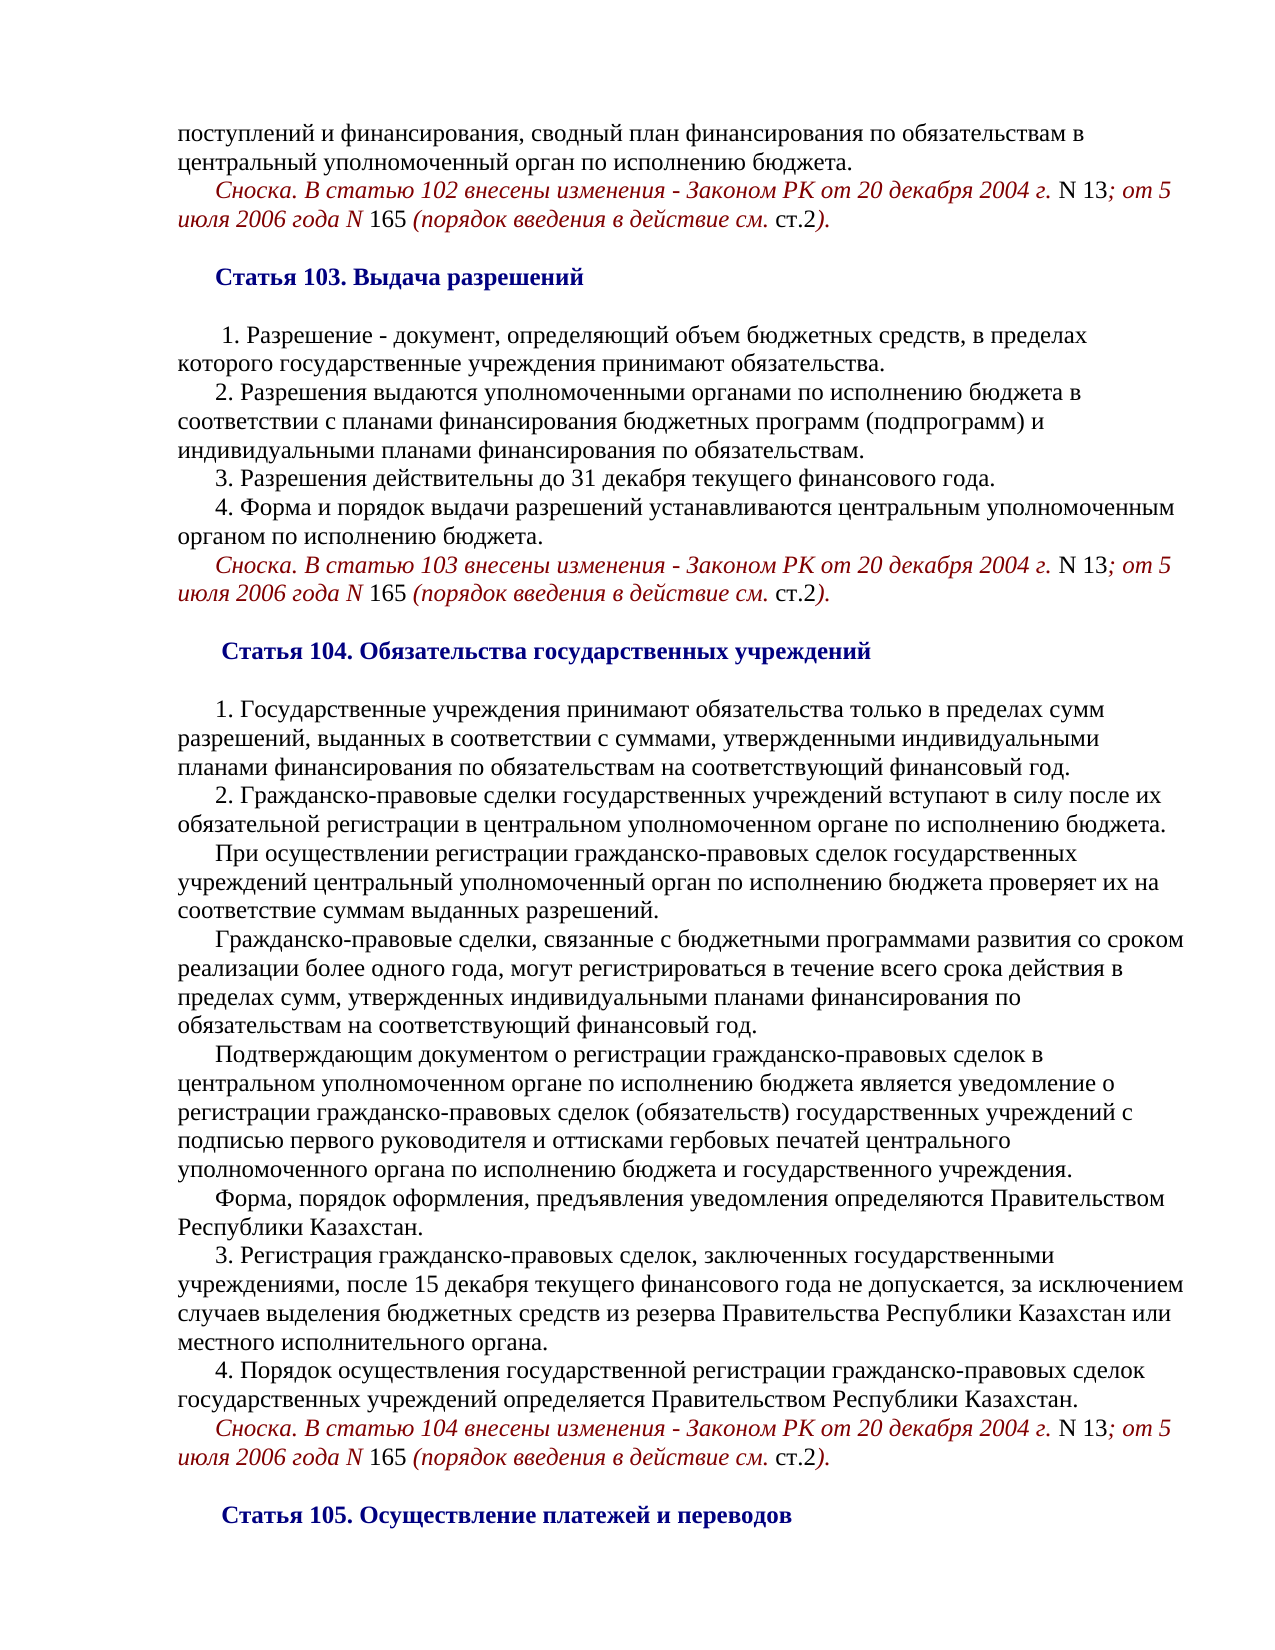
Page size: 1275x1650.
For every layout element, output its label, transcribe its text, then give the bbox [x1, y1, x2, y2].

text 1. Государственные учреждения принимают обязательства только в пределах сумм разрешений, выданных в соответствии с суммами, утвержденными индивидуальными планами финансирования по обязательствам на соответствующий финансовый год. 2. Гражданско-правовые сделки государственных учреждений вступают в силу после их обязательной регистрации в центральном уполномоченном органе по исполнению бюджета. При осуществлении регистрации гражданско-правовых сделок государственных учреждений центральный уполномоченный орган по исполнению бюджета проверяет их на соответствие суммам выданных разрешений. Гражданско-правовые сделки, связанные с бюджетными программами развития со сроком реализации более одного года, могут регистрироваться в течение всего срока действия в пределах сумм, утвержденных индивидуальными планами финансирования по обязательствам на соответствующий финансовый год. Подтверждающим документом о регистрации гражданско-правовых сделок в центральном уполномоченном органе по исполнению бюджета является уведомление о регистрации гражданско-правовых сделок (обязательств) государственных учреждений с подписью первого руководителя и оттисками гербовых печатей центрального уполномоченного органа по исполнению бюджета и государственного учреждения. Форма, порядок оформления, предъявления уведомления определяются Правительством Республики Казахстан. 3. Регистрация гражданско-правовых сделок, заключенных государственными учреждениями, после 15 декабря текущего финансового года не допускается, за исключением случаев выделения бюджетных средств из резерва Правительства Республики Казахстан или местного исполнительного органа. 4. Порядок осуществления государственной регистрации гражданско-правовых сделок государственных учреждений определяется Правительством Республики Казахстан. Сноска. В статью 104 внесены изменения - Законом РК от 20 декабря 2004 г. N 13; от 5 июля 2006 года N 165 (порядок введения в действие см. ст.2). [177, 694, 1186, 1471]
text Статья 105. Осуществление платежей и переводов [177, 1500, 1186, 1528]
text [177, 118, 1186, 233]
text Статья 104. Обязательства государственных учреждений [177, 636, 1186, 665]
text Статья 103. Выдача разрешений 1. Разрешение - документ, определяющий объем бюджетных средств, в пределах которого государственные учреждения принимают обязательства. 2. Разрешения выдаются уполномоченными органами по исполнению бюджета в соответствии с планами финансирования бюджетных программ (подпрограмм) и индивидуальными планами финансирования по обязательствам. 3. Разрешения действительны до 31 декабря текущего финансового года. 4. Форма и порядок выдачи разрешений устанавливаются центральным уполномоченным органом по исполнению бюджета. Сноска. В статью 103 внесены изменения - Законом РК от 20 декабря 2004 г. N 13; от 5 июля 2006 года N 165 (порядок введения в действие см. ст.2). [177, 262, 1186, 607]
